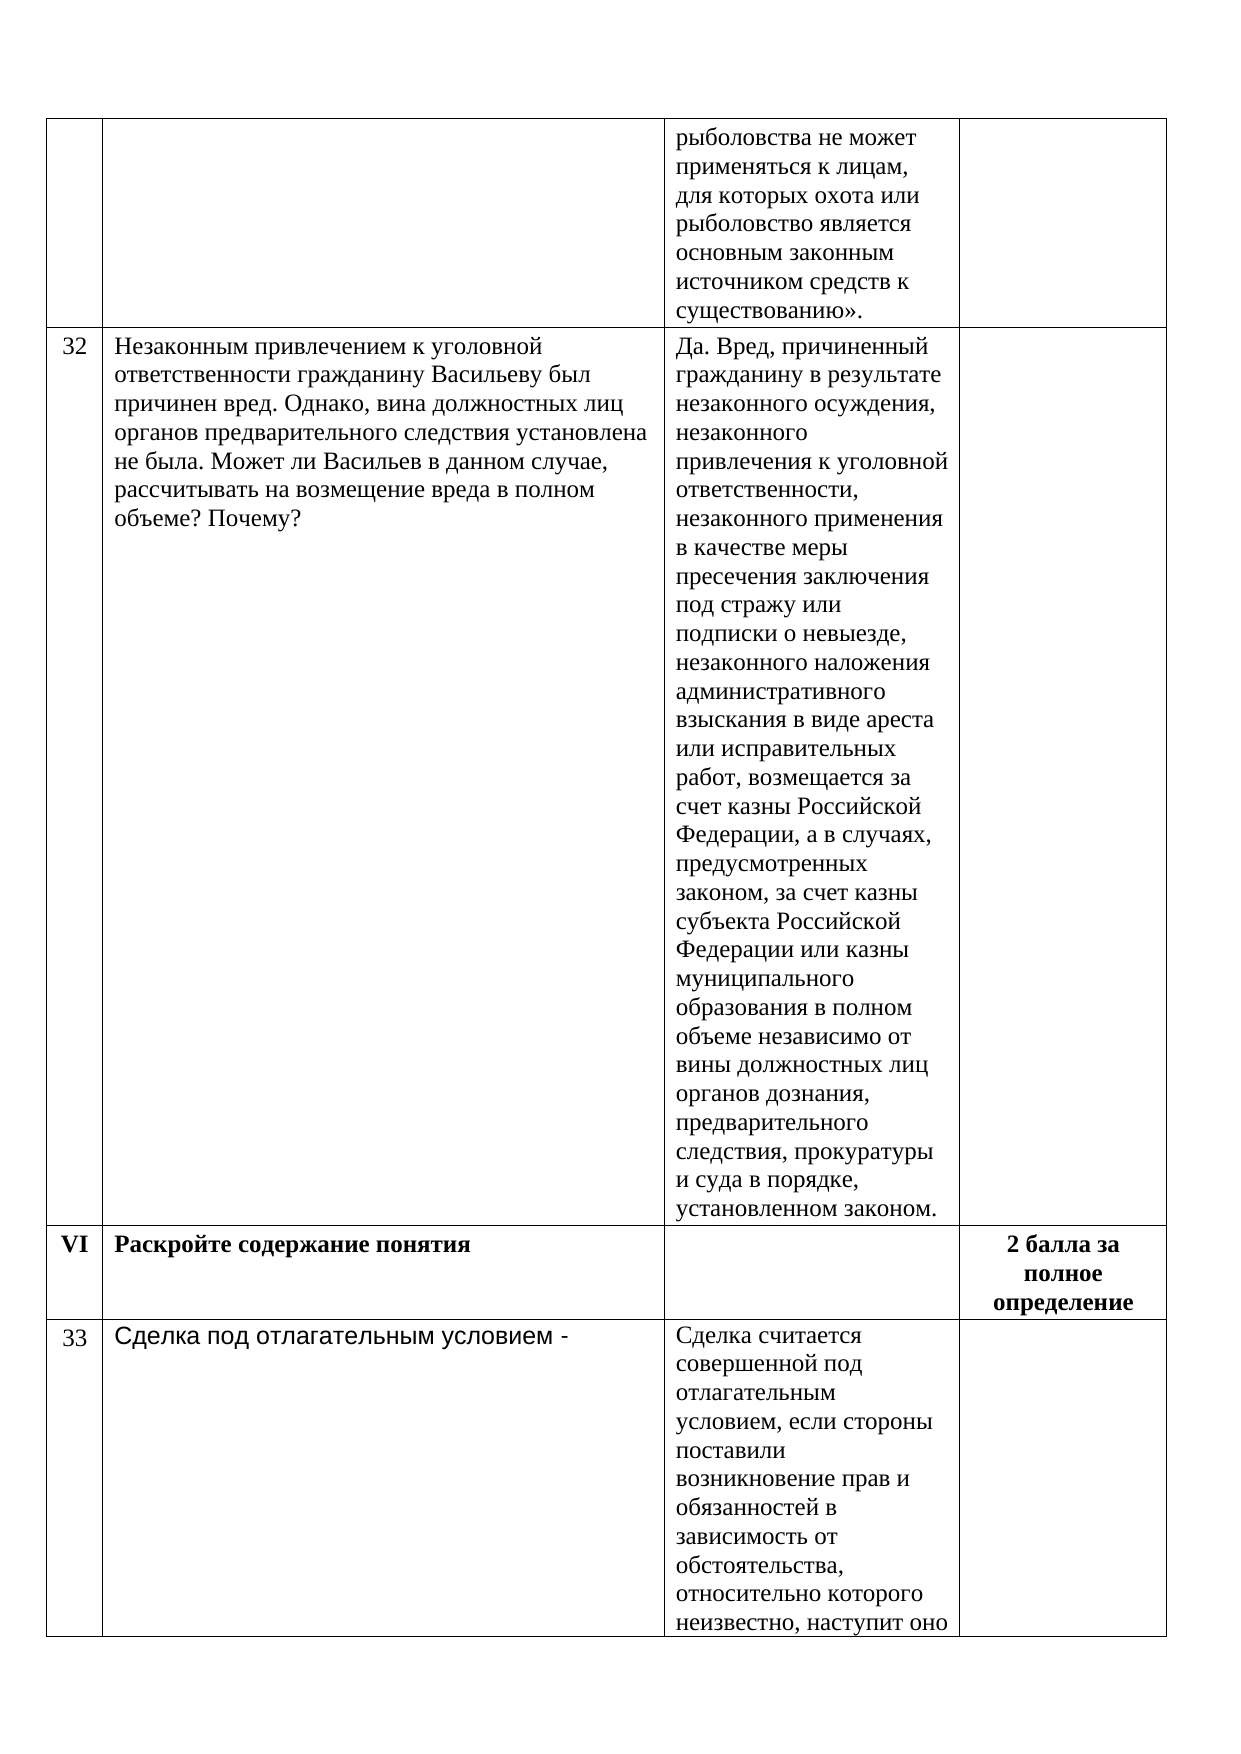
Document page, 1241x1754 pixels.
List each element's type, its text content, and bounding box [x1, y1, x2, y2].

table_cell [960, 328, 1166, 1225]
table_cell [103, 119, 664, 327]
table_cell [960, 119, 1166, 327]
table_cell [960, 1320, 1166, 1636]
table_cell 31 [47, 119, 102, 327]
table_cell Да. Вред, причиненный гражданину в результате незаконного осуждения, незаконного привлечения к уголовной ответственности, незаконного применения в качестве меры пресечения заключения под стражу или подписки о невыезде, незаконного наложения административного взыскания в виде ареста или исправительных работ, возмещается за счет казны Российской Федерации, а в случаях, предусмотренных законом, за счет казны субъекта Российской Федерации или казны муниципального образования в полном объеме независимо от вины должностных лиц органов дознания, предварительного следствия, прокуратуры и суда в порядке, установленном законом. [665, 328, 959, 1225]
table_cell [665, 1226, 959, 1319]
table_cell VI [47, 1226, 102, 1319]
table_cell Раскройте содержание понятия [103, 1226, 664, 1319]
table_cell 32 [47, 328, 102, 1225]
table_cell Незаконным привлечением к уголовной ответственности гражданину Васильеву был причинен вред. Однако, вина должностных лиц органов предварительного следствия установлена не была. Может ли Васильев в данном случае, рассчитывать на возмещение вреда в полном объеме? Почему? [103, 328, 664, 1225]
table_cell 33 [47, 1320, 102, 1636]
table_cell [665, 1320, 959, 1636]
table_cell 2 балла за полное определение [960, 1226, 1166, 1319]
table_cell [665, 119, 959, 327]
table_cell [103, 1320, 664, 1636]
